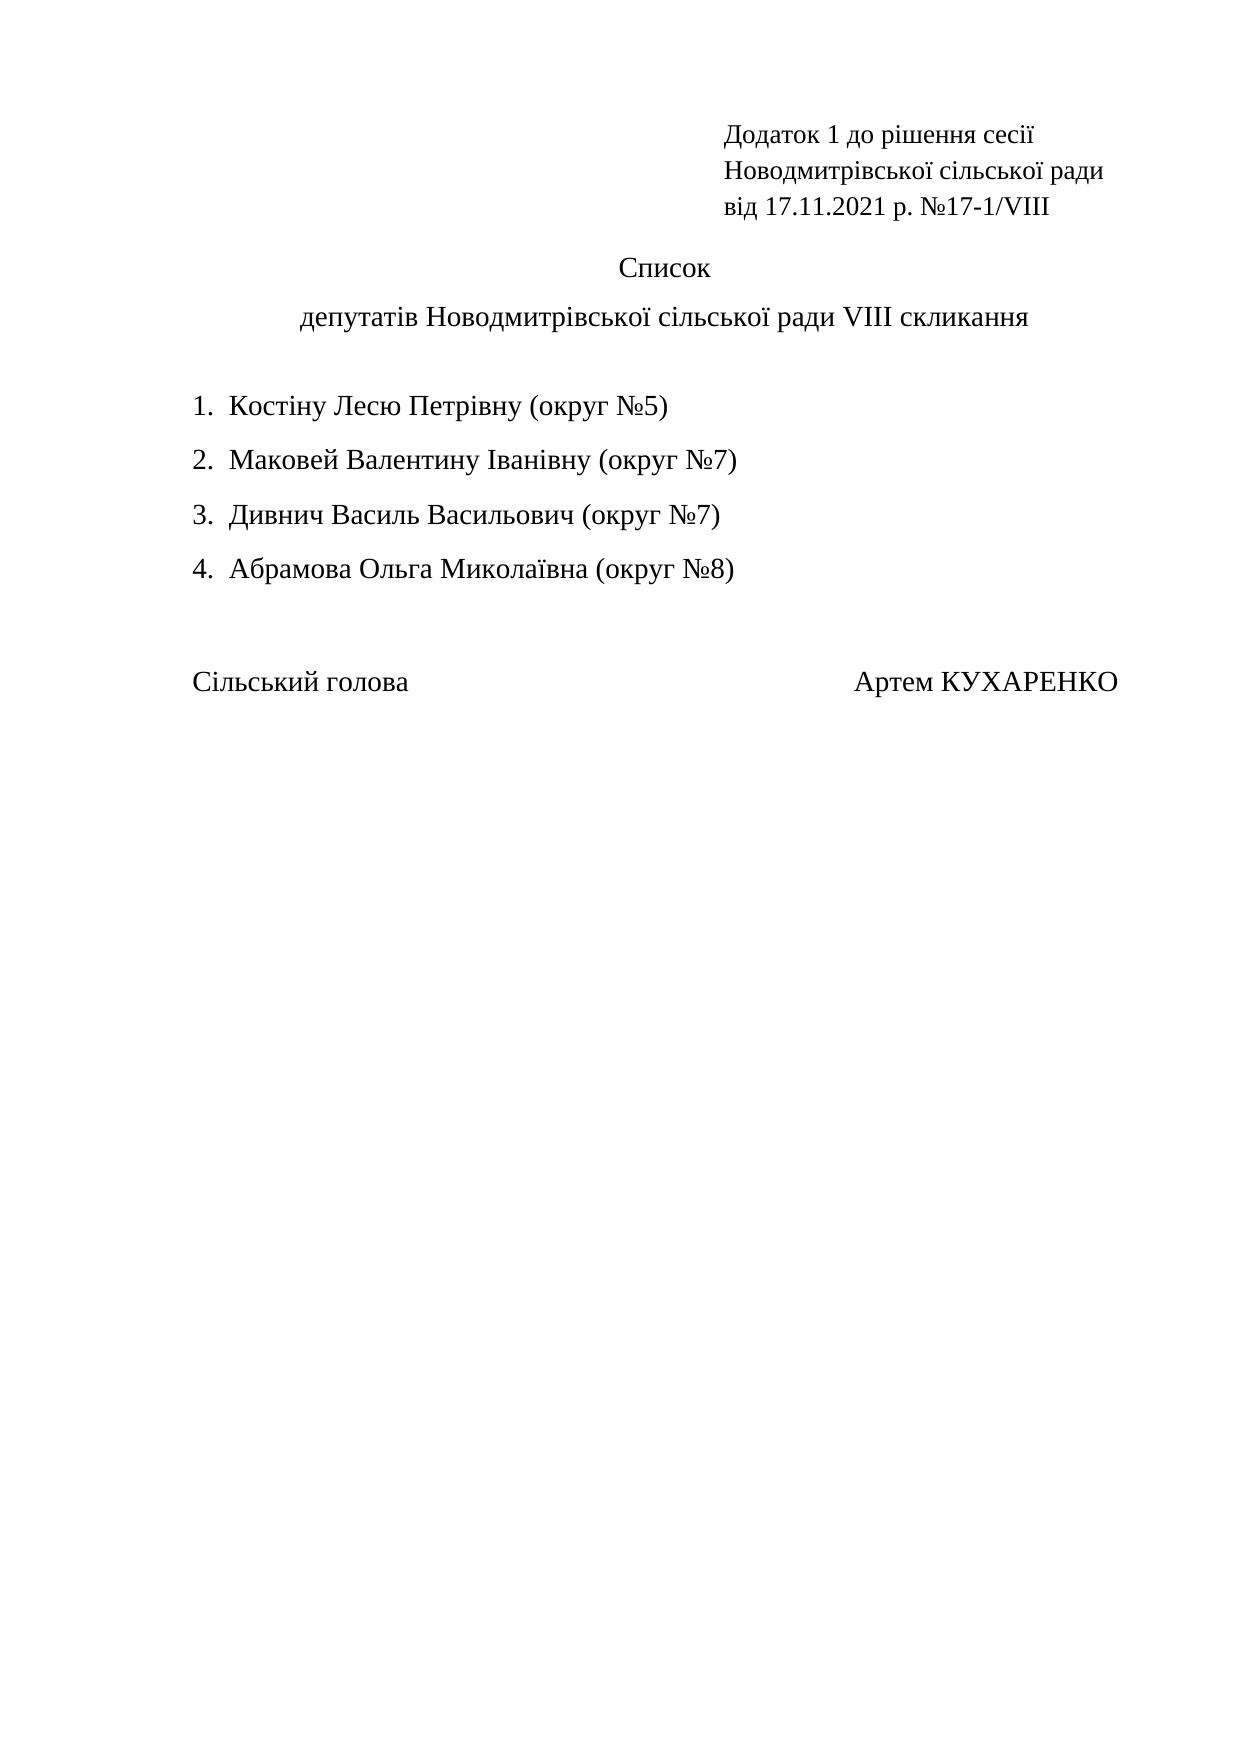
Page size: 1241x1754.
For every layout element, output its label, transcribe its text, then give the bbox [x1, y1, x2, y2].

text 3. Дивнич Василь Васильович (округ №7) [192, 497, 1137, 530]
text 4. Абрамова Ольга Миколаївна (округ №8) [192, 551, 1137, 585]
text 2. Маковей Валентину Іванівну (округ №7) [192, 442, 1137, 476]
text Сільський голова Артем КУХАРЕНКО [192, 664, 1137, 698]
text 1. Костіну Лесю Петрівну (округ №5) [192, 388, 1137, 422]
text Список [192, 250, 1137, 284]
text Додаток 1 до рішення сесії Новодмитрівської сільської ради від 17.11.2021 р. №17-1/VІІІ [723, 118, 1137, 221]
text депутатів Новодмитрівської сільської ради VIII скликання [192, 299, 1137, 332]
